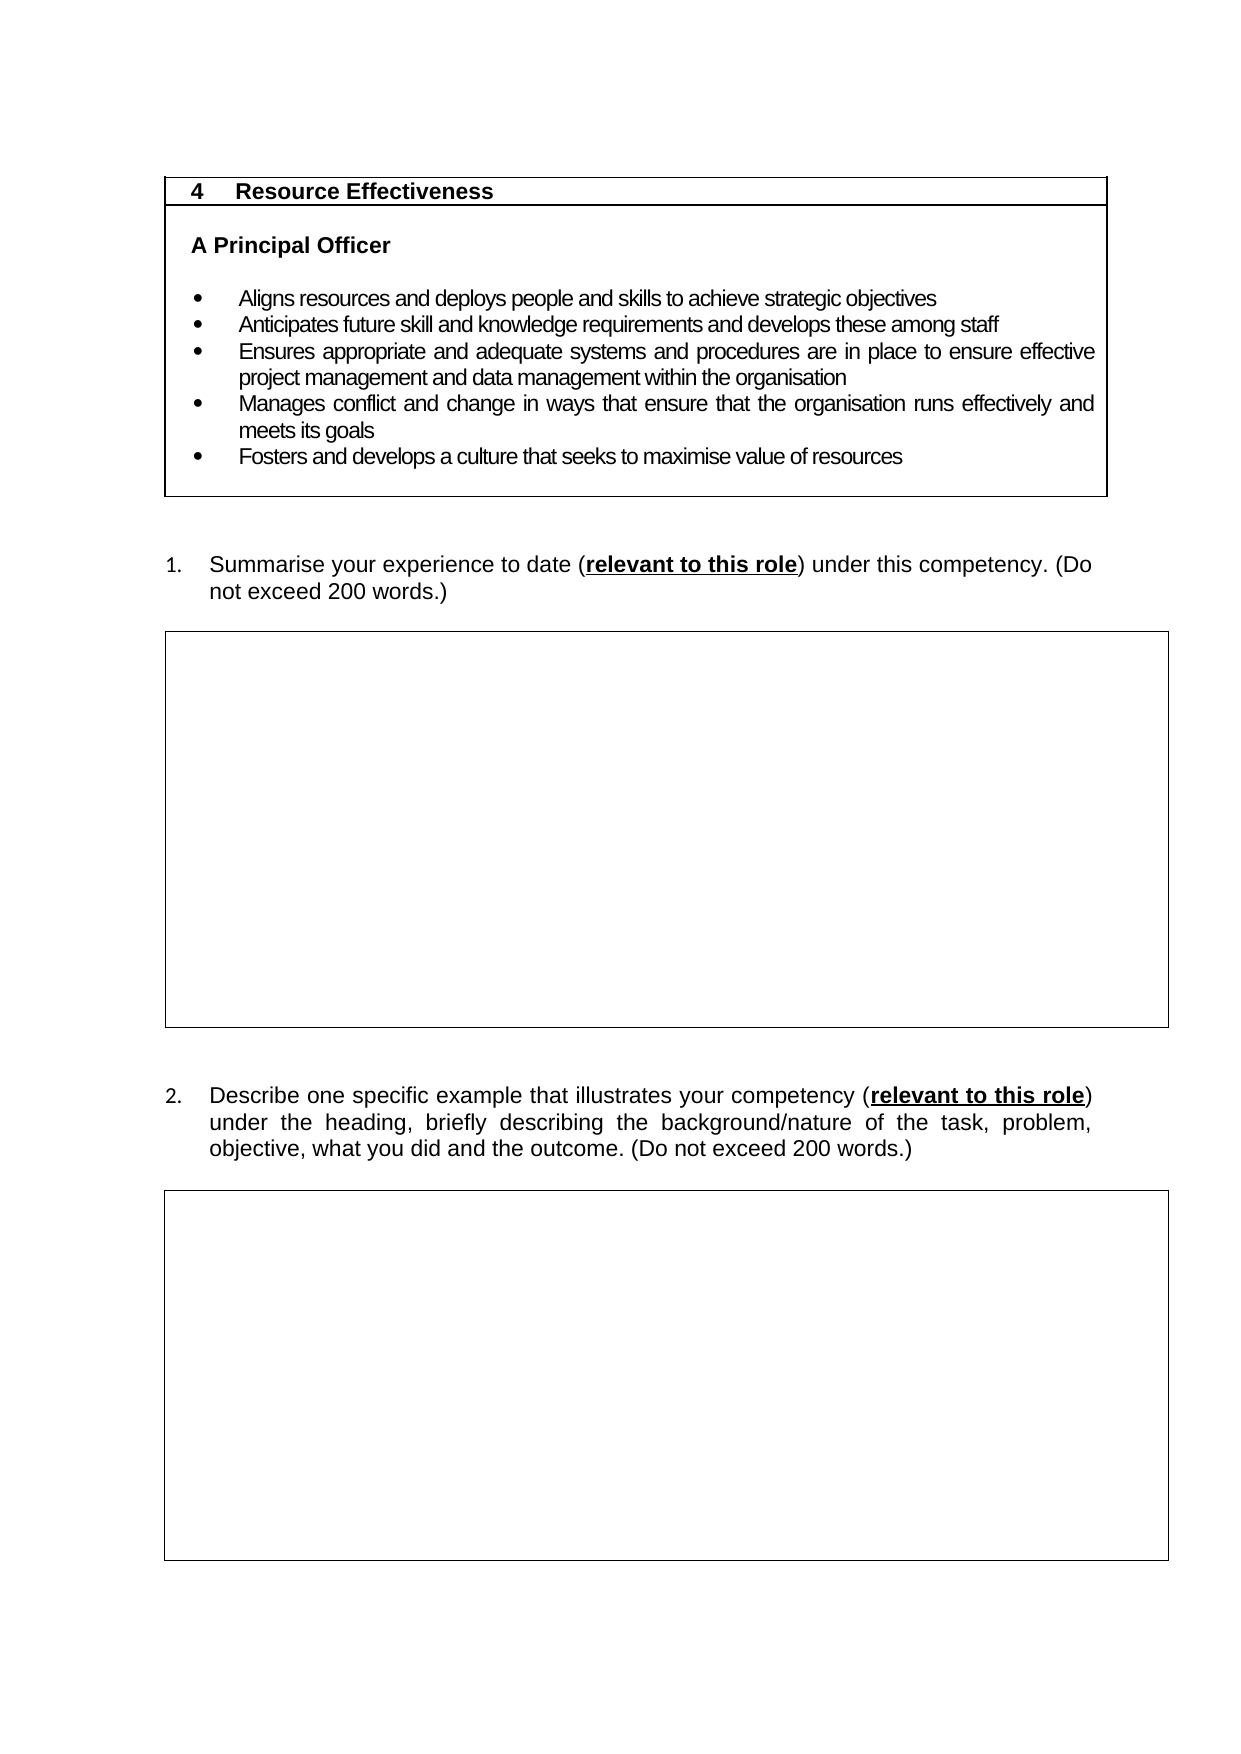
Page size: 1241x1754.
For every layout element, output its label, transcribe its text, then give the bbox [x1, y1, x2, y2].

table_header [166, 632, 1168, 1027]
table_cell A Principal Officer Aligns resources and deploys people and skills to achieve strategic objectives Anticipates future skill and knowledge requirements and develops these among staff Ensures appropriate and adequate systems and procedures are in place to ensure effective project management and data management within the organisation Manages conflict and change in ways that ensure that the organisation runs effectively and meets its goals Fosters and develops a culture that seeks to maximise value of resources [166, 206, 1106, 496]
table_header 4 Resource Effectiveness [166, 178, 1106, 204]
table_header [165, 1191, 1168, 1560]
list Summarise your experience to date (relevant to this role) under this competency. (Do not exceed 200 words.) [165, 550, 1092, 604]
list Describe one specific example that illustrates your competency (relevant to this role) under the heading, briefly describing the background/nature of the task, problem, objective, what you did and the outcome. (Do not exceed 200 words.) [165, 1081, 1092, 1162]
